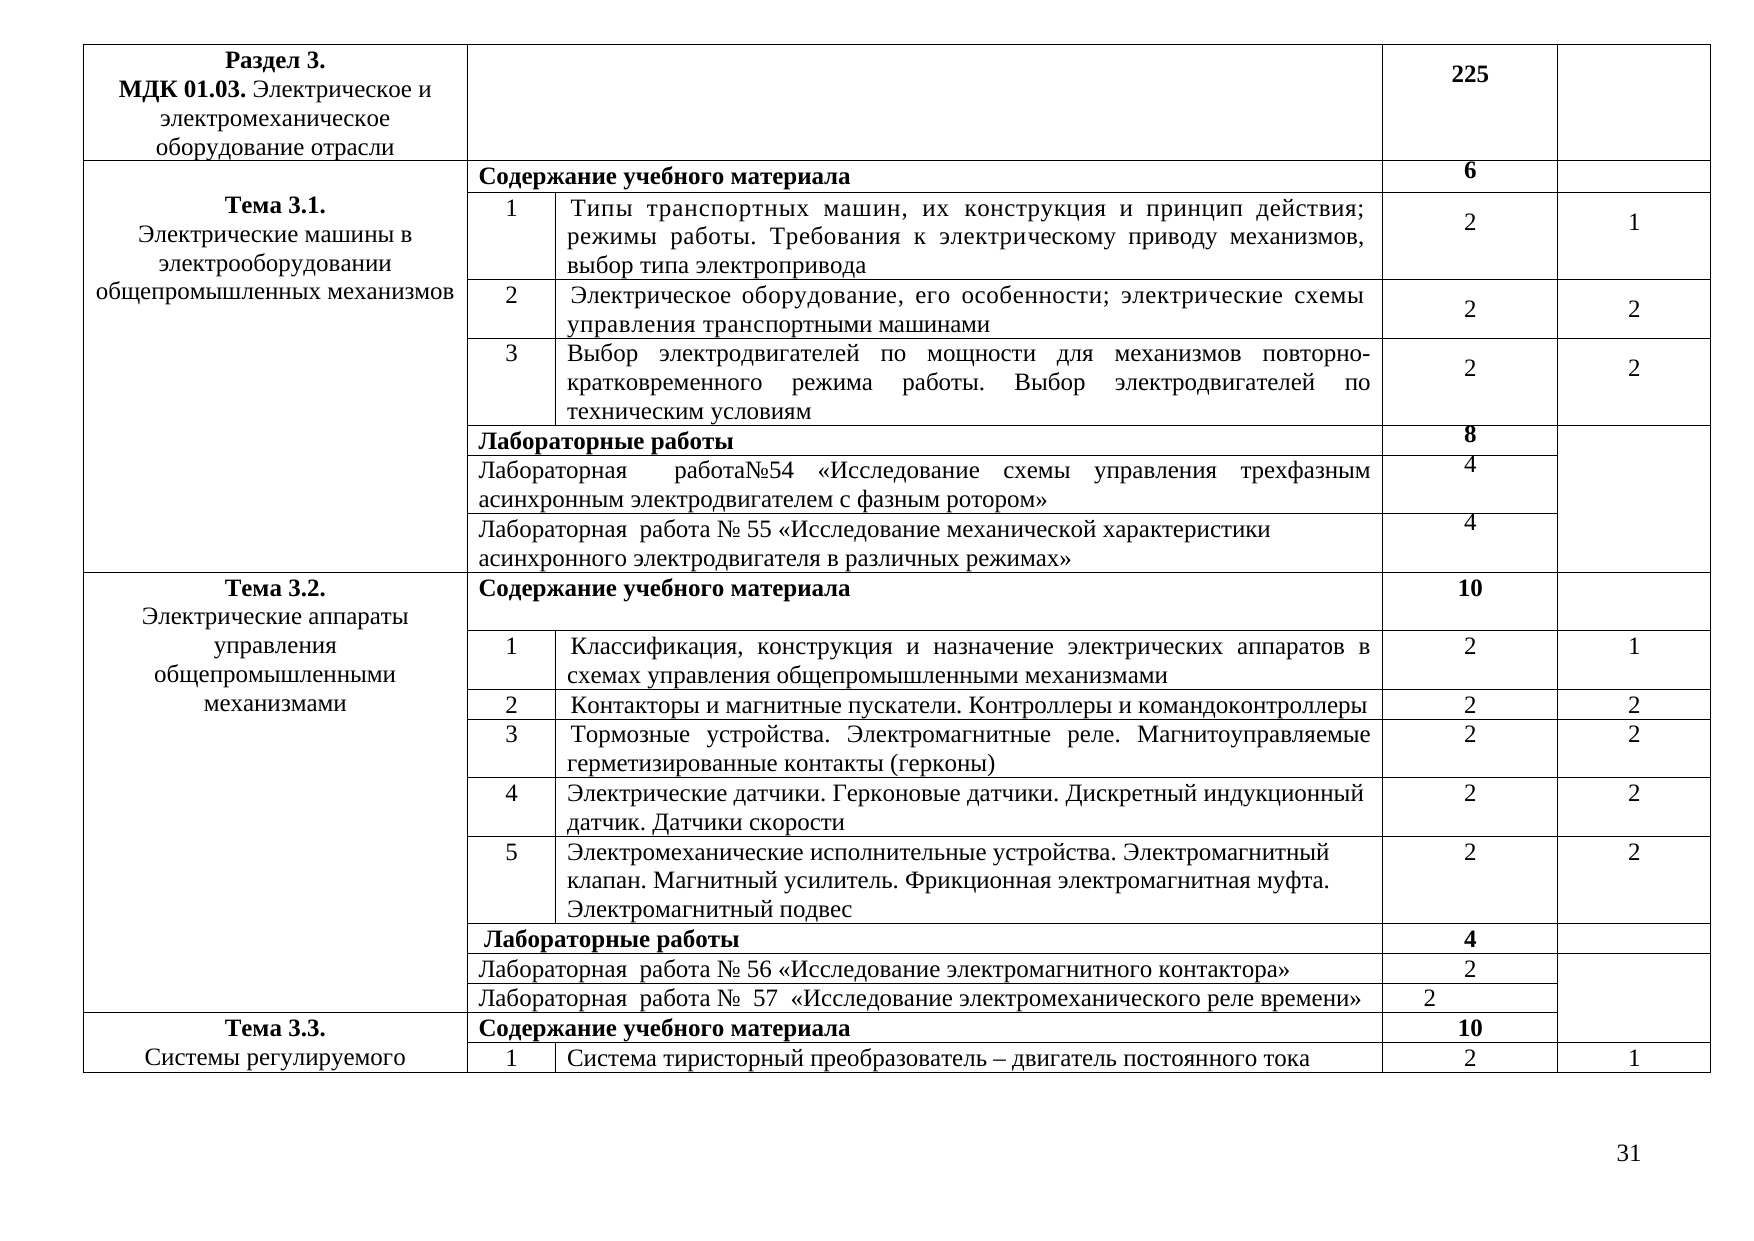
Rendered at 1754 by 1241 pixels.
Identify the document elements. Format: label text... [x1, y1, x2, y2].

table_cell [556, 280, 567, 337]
table_cell Лабораторная работа № 55 «Исследование механической характеристики асинхронного электродвигателя в различных режимах» [468, 514, 1382, 572]
table_cell Содержание учебного материала [468, 1013, 1382, 1042]
table_cell [1558, 573, 1710, 630]
table_cell Лабораторная работа № 56 «Исследование электромагнитного контактора» [468, 954, 1382, 982]
table_cell 2 [1383, 690, 1557, 718]
table_cell 2 [468, 690, 555, 718]
table_cell Выбор электродвигателей по мощности для механизмов повторно-кратковременного режима работы. Выбор электродвигателей по техническим условиям [556, 339, 1382, 425]
table_cell [1558, 954, 1710, 1042]
table_cell 2 [468, 280, 555, 337]
table_cell [468, 45, 1382, 160]
table_cell 2 [1558, 720, 1710, 777]
table_cell 1 [1558, 1043, 1710, 1072]
table_cell 4 [468, 778, 555, 836]
table_cell Содержание учебного материала [468, 573, 1382, 630]
table_cell 2 [1383, 778, 1557, 836]
table_cell Тормозные устройства. Электромагнитные реле. Магнитоуправляемые герметизированные контакты (герконы) [556, 720, 1382, 777]
table_cell Система тиристорный преобразователь – двигатель постоянного тока [556, 1043, 1382, 1072]
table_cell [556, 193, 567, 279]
table_cell 1 [468, 631, 555, 689]
table_cell 8 [1383, 426, 1557, 454]
table_cell 1 [468, 1043, 555, 1072]
table_cell 2 [1383, 1043, 1557, 1072]
table_cell Тема 3.2. Электрические аппараты управления общепромышленными механизмами [84, 573, 467, 1012]
table_cell Лабораторные работы [468, 426, 1382, 454]
table_cell 2 [1558, 339, 1710, 425]
table_cell 2 [1383, 984, 1557, 1012]
table_cell 4 [1383, 924, 1557, 953]
table_cell Тема 3.1. Электрические машины в электрооборудовании общепромышленных механизмов [84, 161, 467, 572]
table_cell 3 [468, 720, 555, 777]
table_cell 225 [1383, 45, 1557, 160]
table_cell 2 [1383, 631, 1557, 689]
table_cell 5 [468, 837, 555, 923]
table_cell 2 [1558, 778, 1710, 836]
table_cell Тема 3.3. Системы регулируемого электропривода [84, 1013, 467, 1072]
table_cell Раздел 3. МДК 01.03. Электрическое и электромеханическое оборудование отрасли [84, 45, 467, 160]
table_cell 2 [1383, 280, 1557, 337]
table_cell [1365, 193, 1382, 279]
table_cell 2 [1383, 954, 1557, 982]
table_cell 6 [1383, 161, 1557, 192]
table_cell 10 [1383, 573, 1557, 630]
table_cell [1558, 45, 1710, 160]
table_cell 10 [1383, 1013, 1557, 1042]
table_cell 2 [1558, 837, 1710, 923]
table_cell 2 [1383, 193, 1557, 279]
table_cell 2 [1383, 339, 1557, 425]
table_cell 3 [468, 339, 555, 425]
table_cell 1 [1558, 193, 1710, 279]
table_cell [1558, 924, 1710, 953]
table_cell 2 [1383, 720, 1557, 777]
table_cell 1 [468, 193, 555, 279]
table_cell 2 [1383, 837, 1557, 923]
table_cell 4 [1383, 514, 1557, 572]
table_cell Электрические датчики. Герконовые датчики. Дискретный индукционный датчик. Датчики скорости [556, 778, 1382, 836]
table_cell Лабораторная работа№54 «Исследование схемы управления трехфазным асинхронным электродвигателем с фазным ротором» [468, 456, 1382, 513]
table_cell Электромеханические исполнительные устройства. Электромагнитный клапан. Магнитный усилитель. Фрикционная электромагнитная муфта. Электромагнитный подвес [556, 837, 1382, 923]
table_cell Лабораторные работы [468, 924, 1382, 953]
table_cell Лабораторная работа № 57 «Исследование электромеханического реле времени» [468, 984, 1382, 1012]
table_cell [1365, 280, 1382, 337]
table_cell [1558, 426, 1710, 572]
table_cell [1558, 161, 1710, 192]
table_cell 1 [1558, 631, 1710, 689]
table_cell Содержание учебного материала [468, 161, 1382, 192]
table_cell 2 [1558, 690, 1710, 718]
table_cell 2 [1558, 280, 1710, 337]
table_cell Классификация, конструкция и назначение электрических аппаратов в схемах управления общепромышленными механизмами [556, 631, 1382, 689]
table_cell 4 [1383, 456, 1557, 513]
table_cell Контакторы и магнитные пускатели. Контроллеры и командоконтроллеры [556, 690, 1382, 718]
